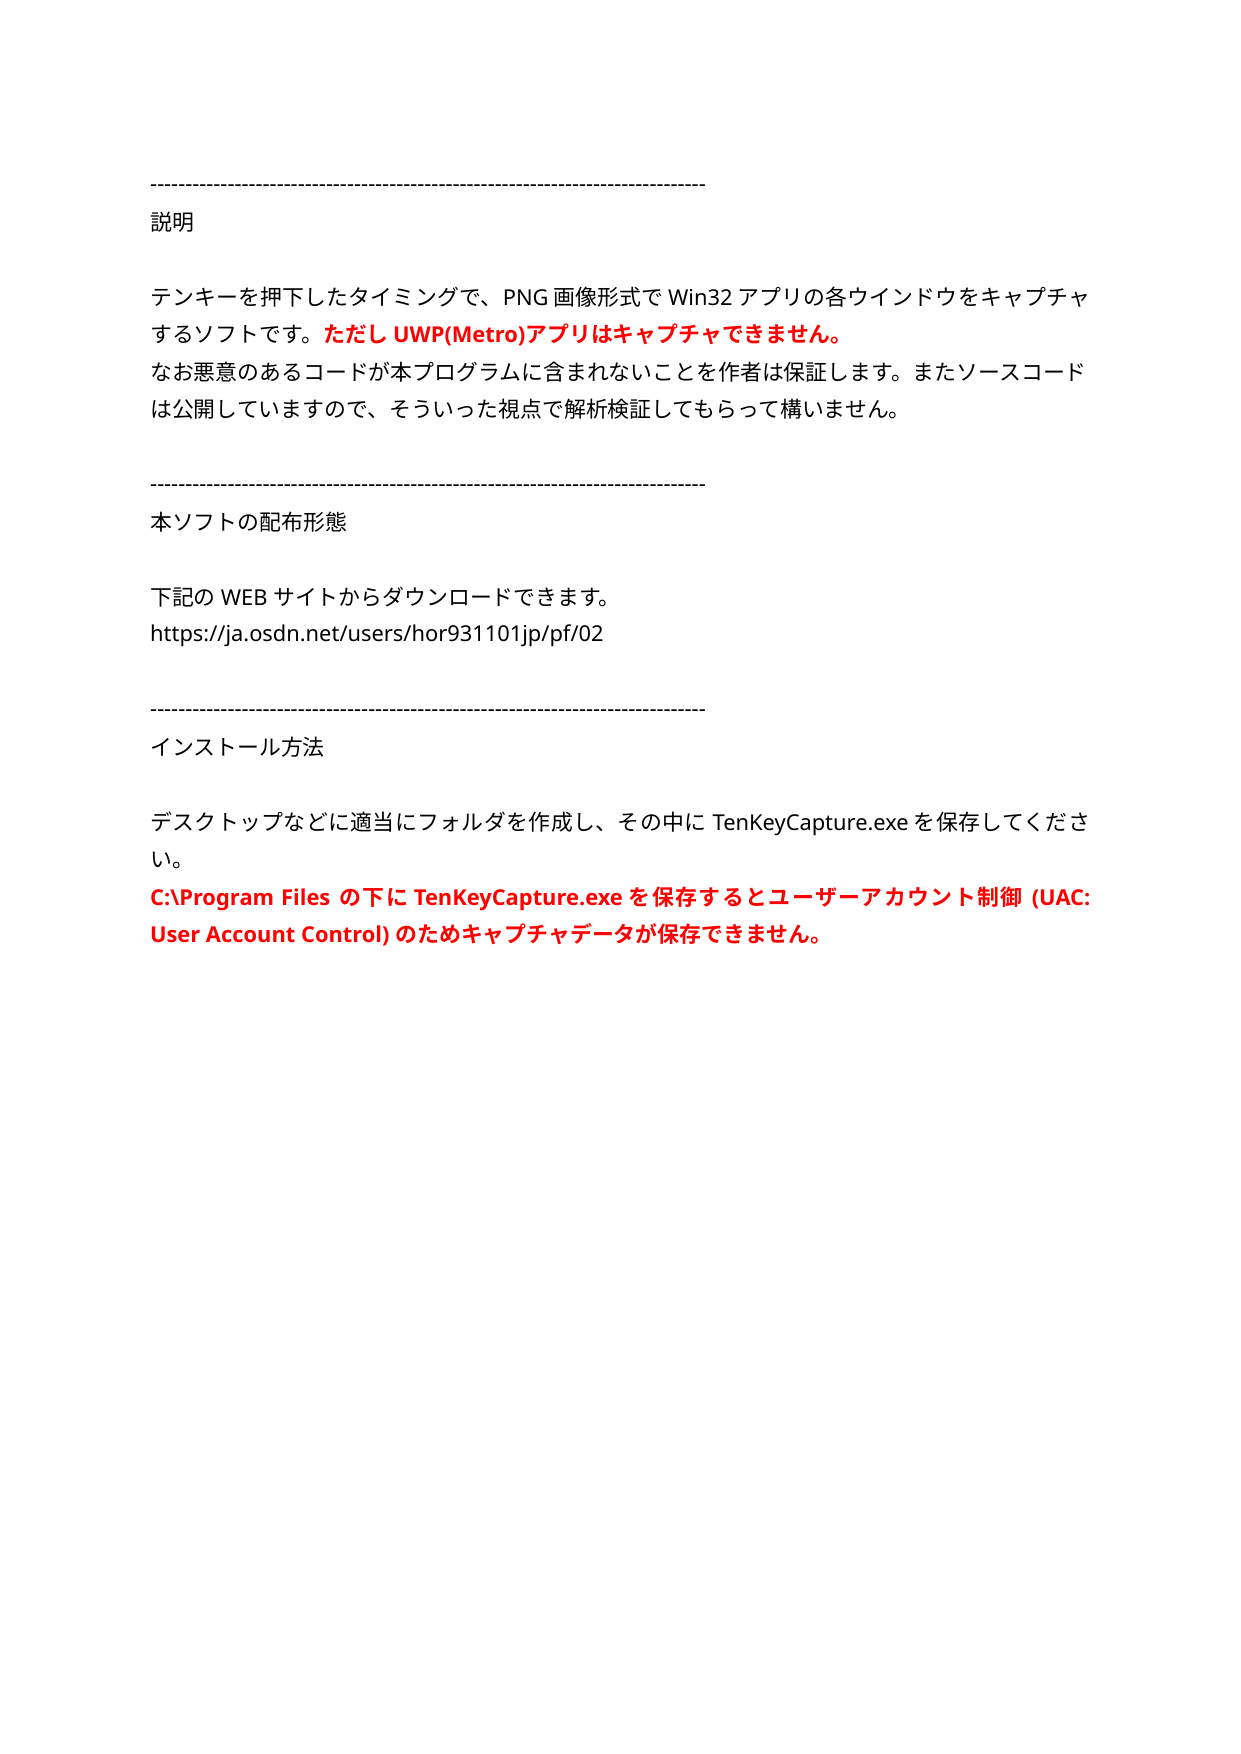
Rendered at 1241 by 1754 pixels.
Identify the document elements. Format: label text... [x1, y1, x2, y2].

text デスクトップなどに適当にフォルダを作成し、その中にTenKeyCapture.exeを保存してください。 [150, 802, 1090, 877]
text インストール方法 [150, 727, 1090, 764]
text 本ソフトの配布形態 [150, 502, 1090, 539]
text なお悪意のあるコードが本プログラムに含まれないことを作者は保証します。またソースコードは公開していますので、そういった視点で解析検証してもらって構いません。 [150, 352, 1090, 427]
text https://ja.osdn.net/users/hor931101jp/pf/02 [150, 614, 1090, 652]
text テンキーを押下したタイミングで、PNG画像形式でWin32アプリの各ウインドウをキャプチャするソフトです。ただしUWP(Metro)アプリはキャプチャできません。 [150, 277, 1090, 352]
text C:\Program Files の下にTenKeyCapture.exeを保存するとユーザーアカウント制御 (UAC: User Account Control) のためキャプチャデータが保存できません。 [150, 877, 1090, 952]
text 下記の WEB サイトからダウンロードできます。 [150, 577, 1090, 614]
text 説明 [150, 202, 1090, 239]
text ------------------------------------------------------------------------------- [150, 689, 1090, 727]
text ------------------------------------------------------------------------------- [150, 164, 1090, 202]
text ------------------------------------------------------------------------------- [150, 464, 1090, 502]
